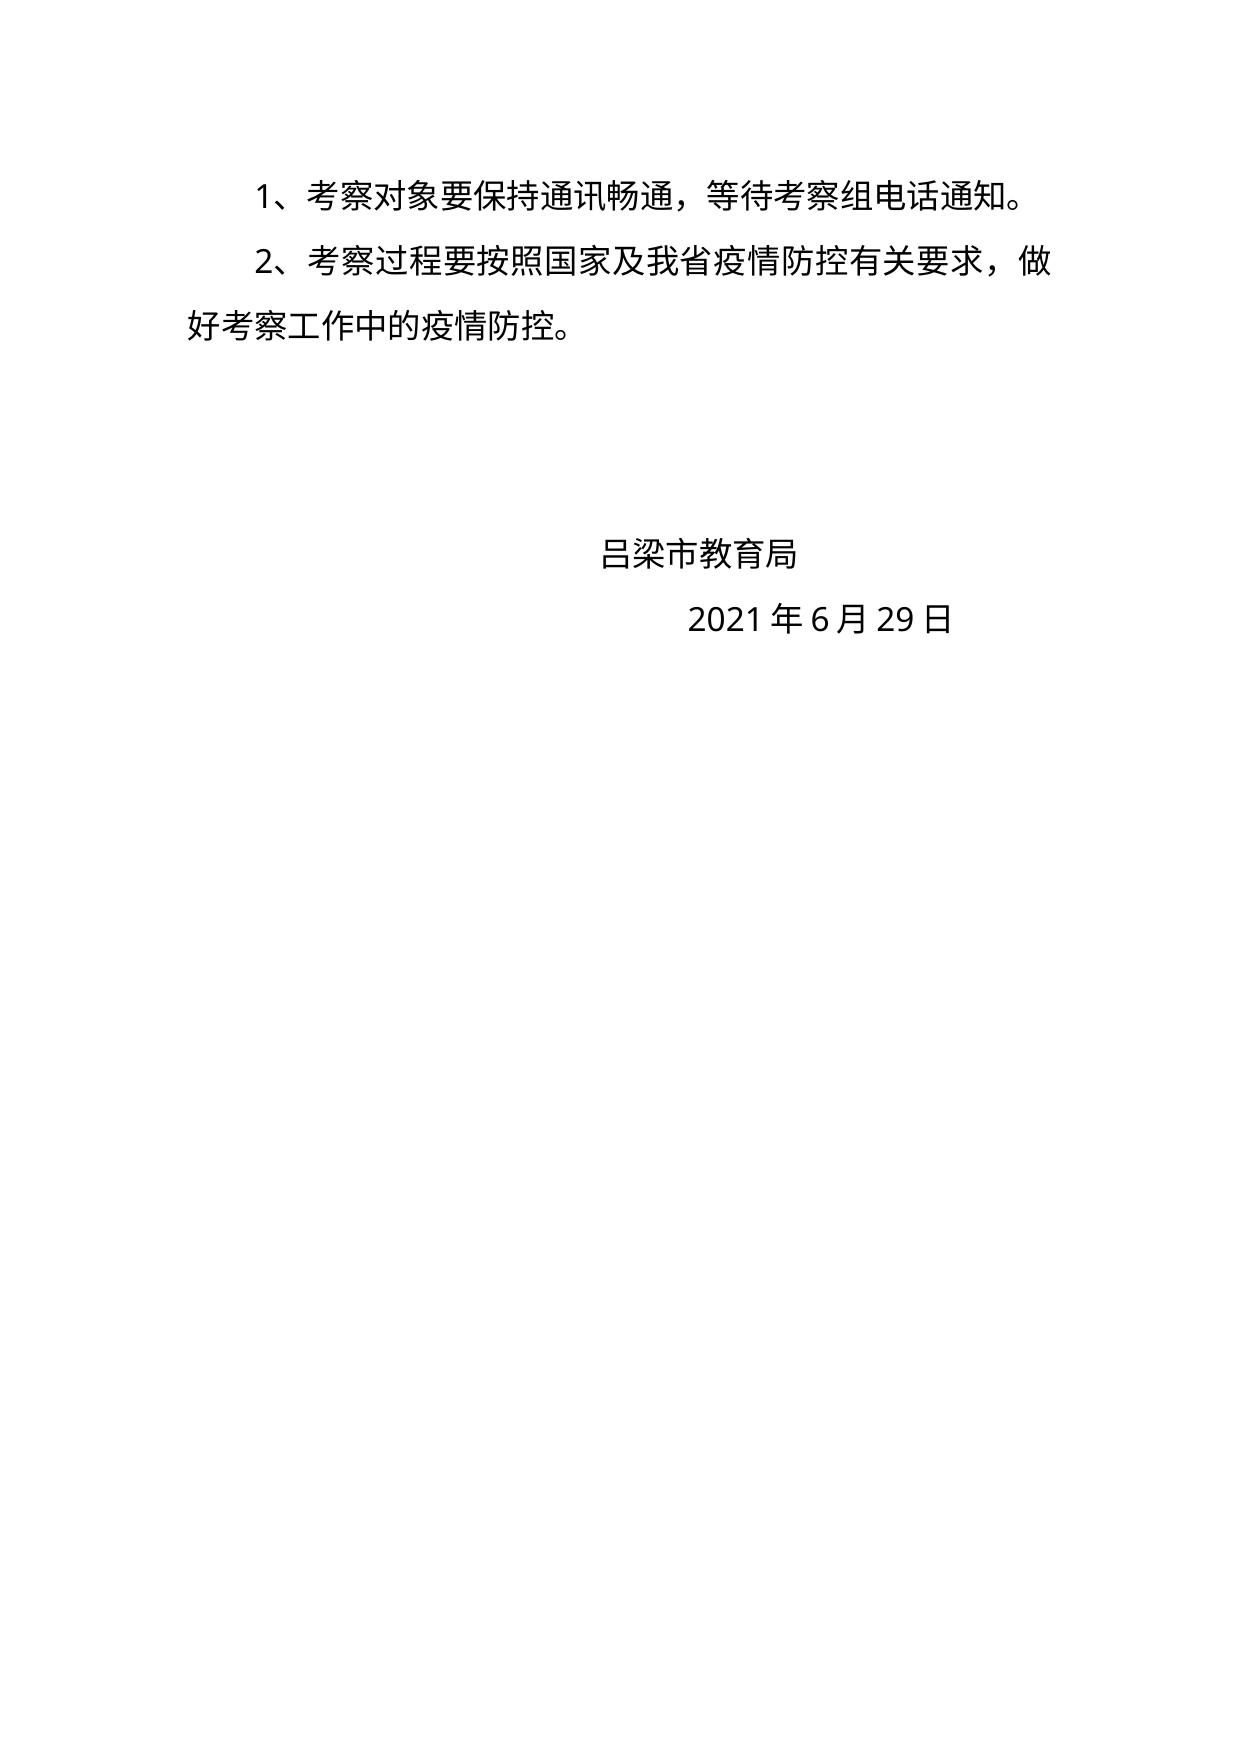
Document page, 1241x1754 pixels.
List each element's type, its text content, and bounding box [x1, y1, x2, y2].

text 吕梁市教育局 [187, 519, 1053, 584]
list 1、考察对象要保持通讯畅通，等待考察组电话通知。 [187, 162, 1053, 227]
text 2021年6月29日 [187, 584, 1053, 649]
list 2、考察过程要按照国家及我省疫情防控有关要求，做好考察工作中的疫情防控。 [187, 227, 1053, 357]
